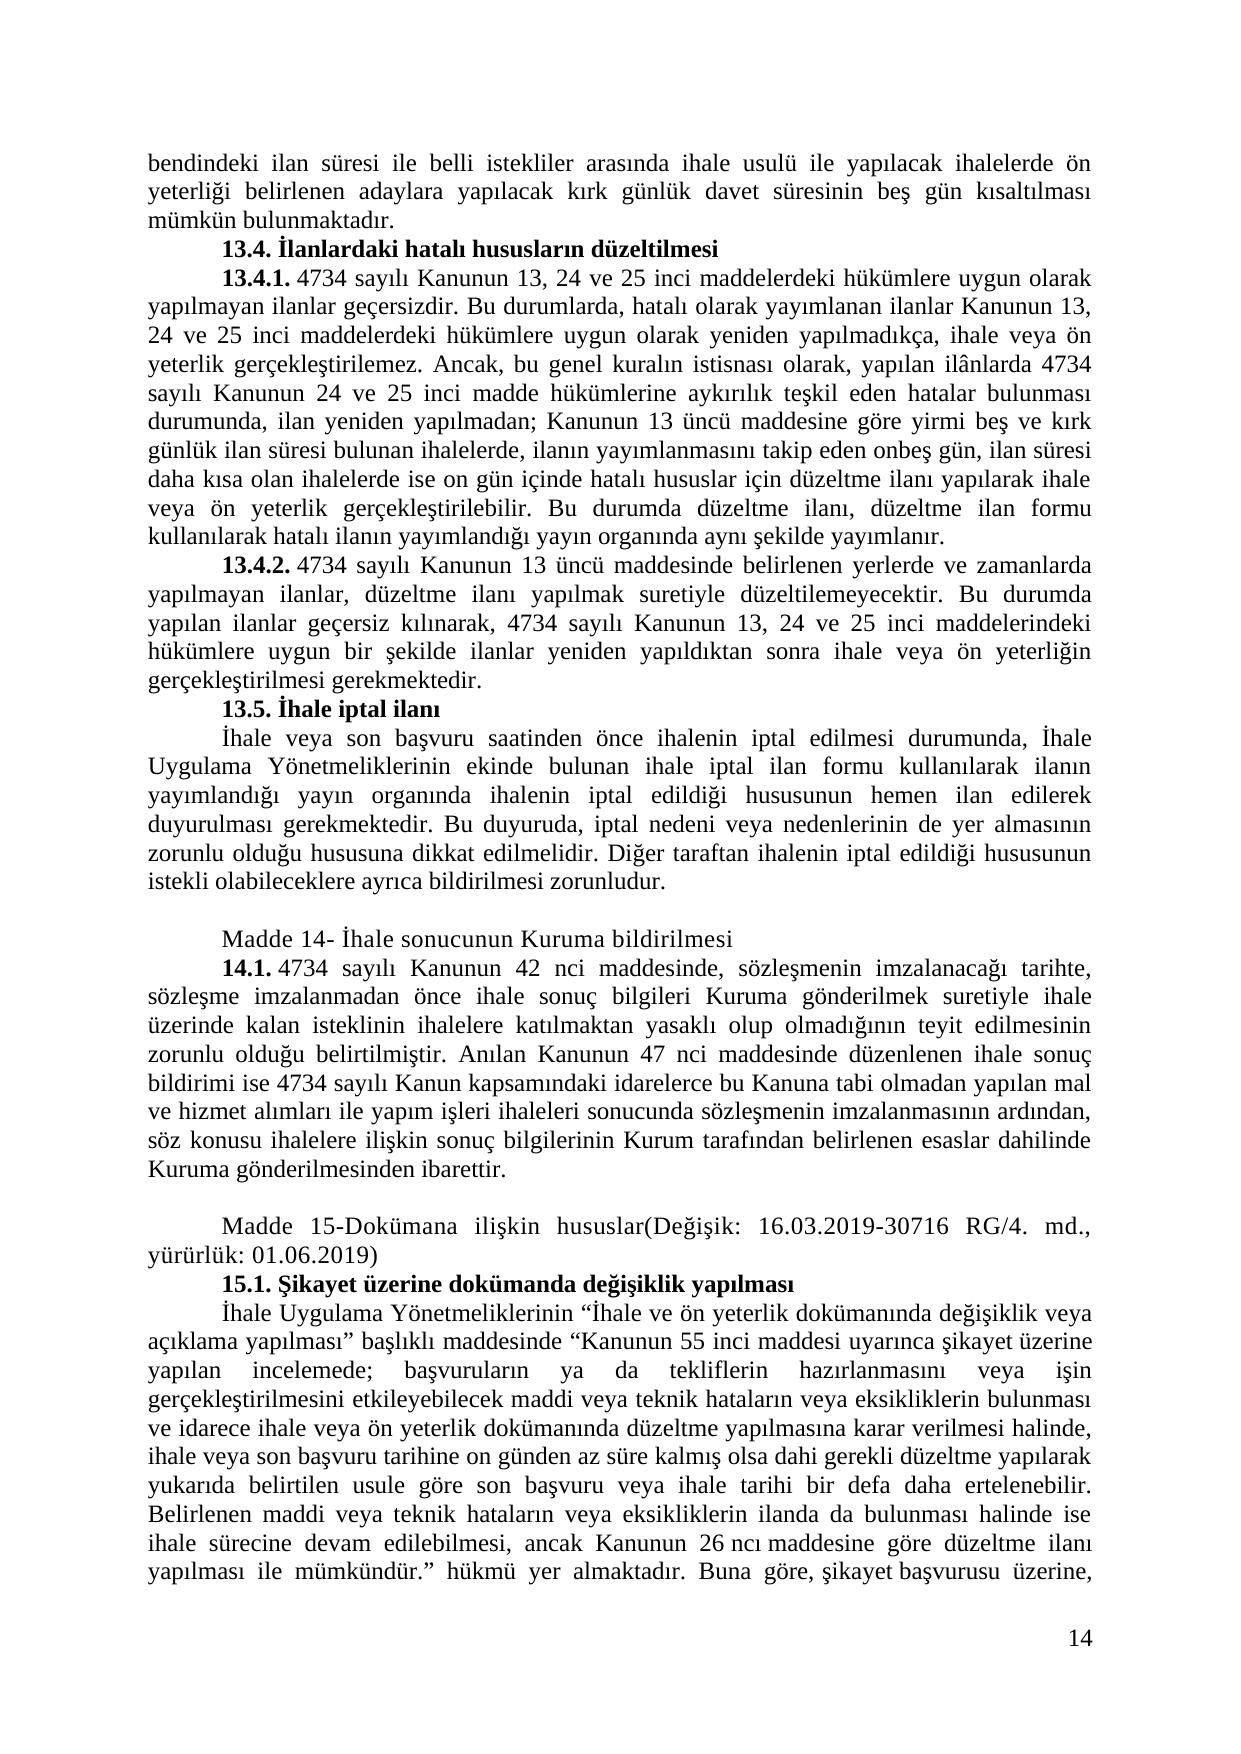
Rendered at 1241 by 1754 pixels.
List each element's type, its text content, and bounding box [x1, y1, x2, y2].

text 13.4.2. 4734 sayılı Kanunun 13 üncü maddesinde belirlenen yerlerde ve zamanlarda yapılmayan ilanlar, düzeltme ilanı yapılmak suretiyle düzeltilemeyecektir. Bu durumda yapılan ilanlar geçersiz kılınarak, 4734 sayılı Kanunun 13, 24 ve 25 inci maddelerindeki hükümlere uygun bir şekilde ilanlar yeniden yapıldıktan sonra ihale veya ön yeterliğin gerçekleştirilmesi gerekmektedir. [148, 550, 1092, 694]
subtitle 15.1. Şikayet üzerine dokümanda değişiklik yapılması [148, 1269, 1092, 1298]
subtitle 13.4. İlanlardaki hatalı hususların düzeltilmesi [148, 234, 1092, 263]
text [148, 1298, 1092, 1585]
text 14.1. 4734 sayılı Kanunun 42 nci maddesinde, sözleşmenin imzalanacağı tarihte, sözleşme imzalanmadan önce ihale sonuç bilgileri Kuruma gönderilmek suretiyle ihale üzerinde kalan isteklinin ihalelere katılmaktan yasaklı olup olmadığının teyit edilmesinin zorunlu olduğu belirtilmiştir. Anılan Kanunun 47 nci maddesinde düzenlenen ihale sonuç bildirimi ise 4734 sayılı Kanun kapsamındaki idarelerce bu Kanuna tabi olmadan yapılan mal ve hizmet alımları ile yapım işleri ihaleleri sonucunda sözleşmenin imzalanmasının ardından, söz konusu ihalelere ilişkin sonuç bilgilerinin Kurum tarafından belirlenen esaslar dahilinde Kuruma gönderilmesinden ibarettir. [148, 953, 1092, 1183]
text 13.4.1. 4734 sayılı Kanunun 13, 24 ve 25 inci maddelerdeki hükümlere uygun olarak yapılmayan ilanlar geçersizdir. Bu durumlarda, hatalı olarak yayımlanan ilanlar Kanunun 13, 24 ve 25 inci maddelerdeki hükümlere uygun olarak yeniden yapılmadıkça, ihale veya ön yeterlik gerçekleştirilemez. Ancak, bu genel kuralın istisnası olarak, yapılan ilânlarda 4734 sayılı Kanunun 24 ve 25 inci madde hükümlerine aykırılık teşkil eden hatalar bulunması durumunda, ilan yeniden yapılmadan; Kanunun 13 üncü maddesine göre yirmi beş ve kırk günlük ilan süresi bulunan ihalelerde, ilanın yayımlanmasını takip eden onbeş gün, ilan süresi daha kısa olan ihalelerde ise on gün içinde hatalı hususlar için düzeltme ilanı yapılarak ihale veya ön yeterlik gerçekleştirilebilir. Bu durumda düzeltme ilanı, düzeltme ilan formu kullanılarak hatalı ilanın yayımlandığı yayın organında aynı şekilde yayımlanır. [148, 263, 1092, 550]
subtitle Madde 14- İhale sonucunun Kuruma bildirilmesi [148, 924, 1092, 953]
subtitle Madde 15-Dokümana ilişkin hususlar(Değişik: 16.03.2019-30716 RG/4. md., yürürlük: 01.06.2019) [148, 1211, 1092, 1269]
subtitle 13.5. İhale iptal ilanı [148, 694, 1092, 723]
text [148, 148, 1092, 234]
text İhale veya son başvuru saatinden önce ihalenin iptal edilmesi durumunda, İhale Uygulama Yönetmeliklerinin ekinde bulunan ihale iptal ilan formu kullanılarak ilanın yayımlandığı yayın organında ihalenin iptal edildiği hususunun hemen ilan edilerek duyurulması gerekmektedir. Bu duyuruda, iptal nedeni veya nedenlerinin de yer almasının zorunlu olduğu hususuna dikkat edilmelidir. Diğer taraftan ihalenin iptal edildiği hususunun istekli olabileceklere ayrıca bildirilmesi zorunludur. [148, 723, 1092, 895]
